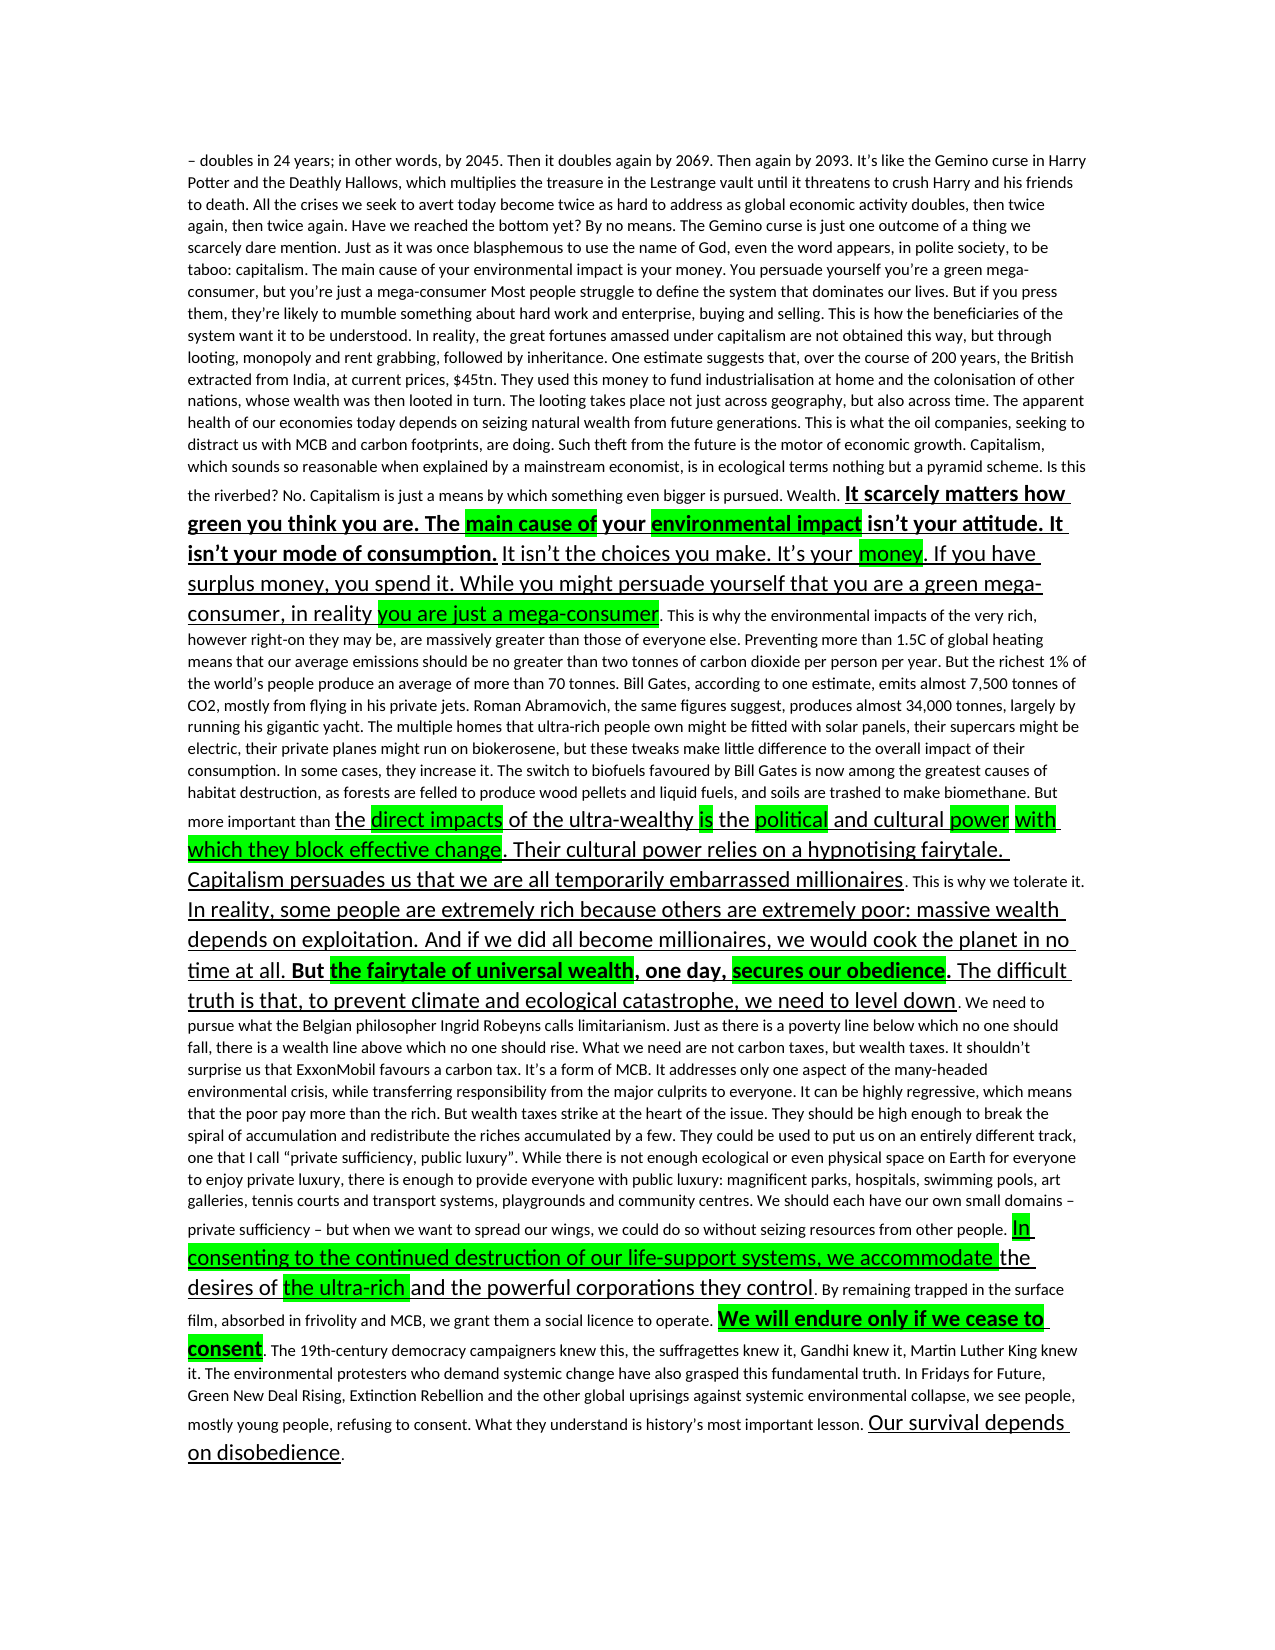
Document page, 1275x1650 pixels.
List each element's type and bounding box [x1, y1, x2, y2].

text [187, 150, 1087, 1466]
